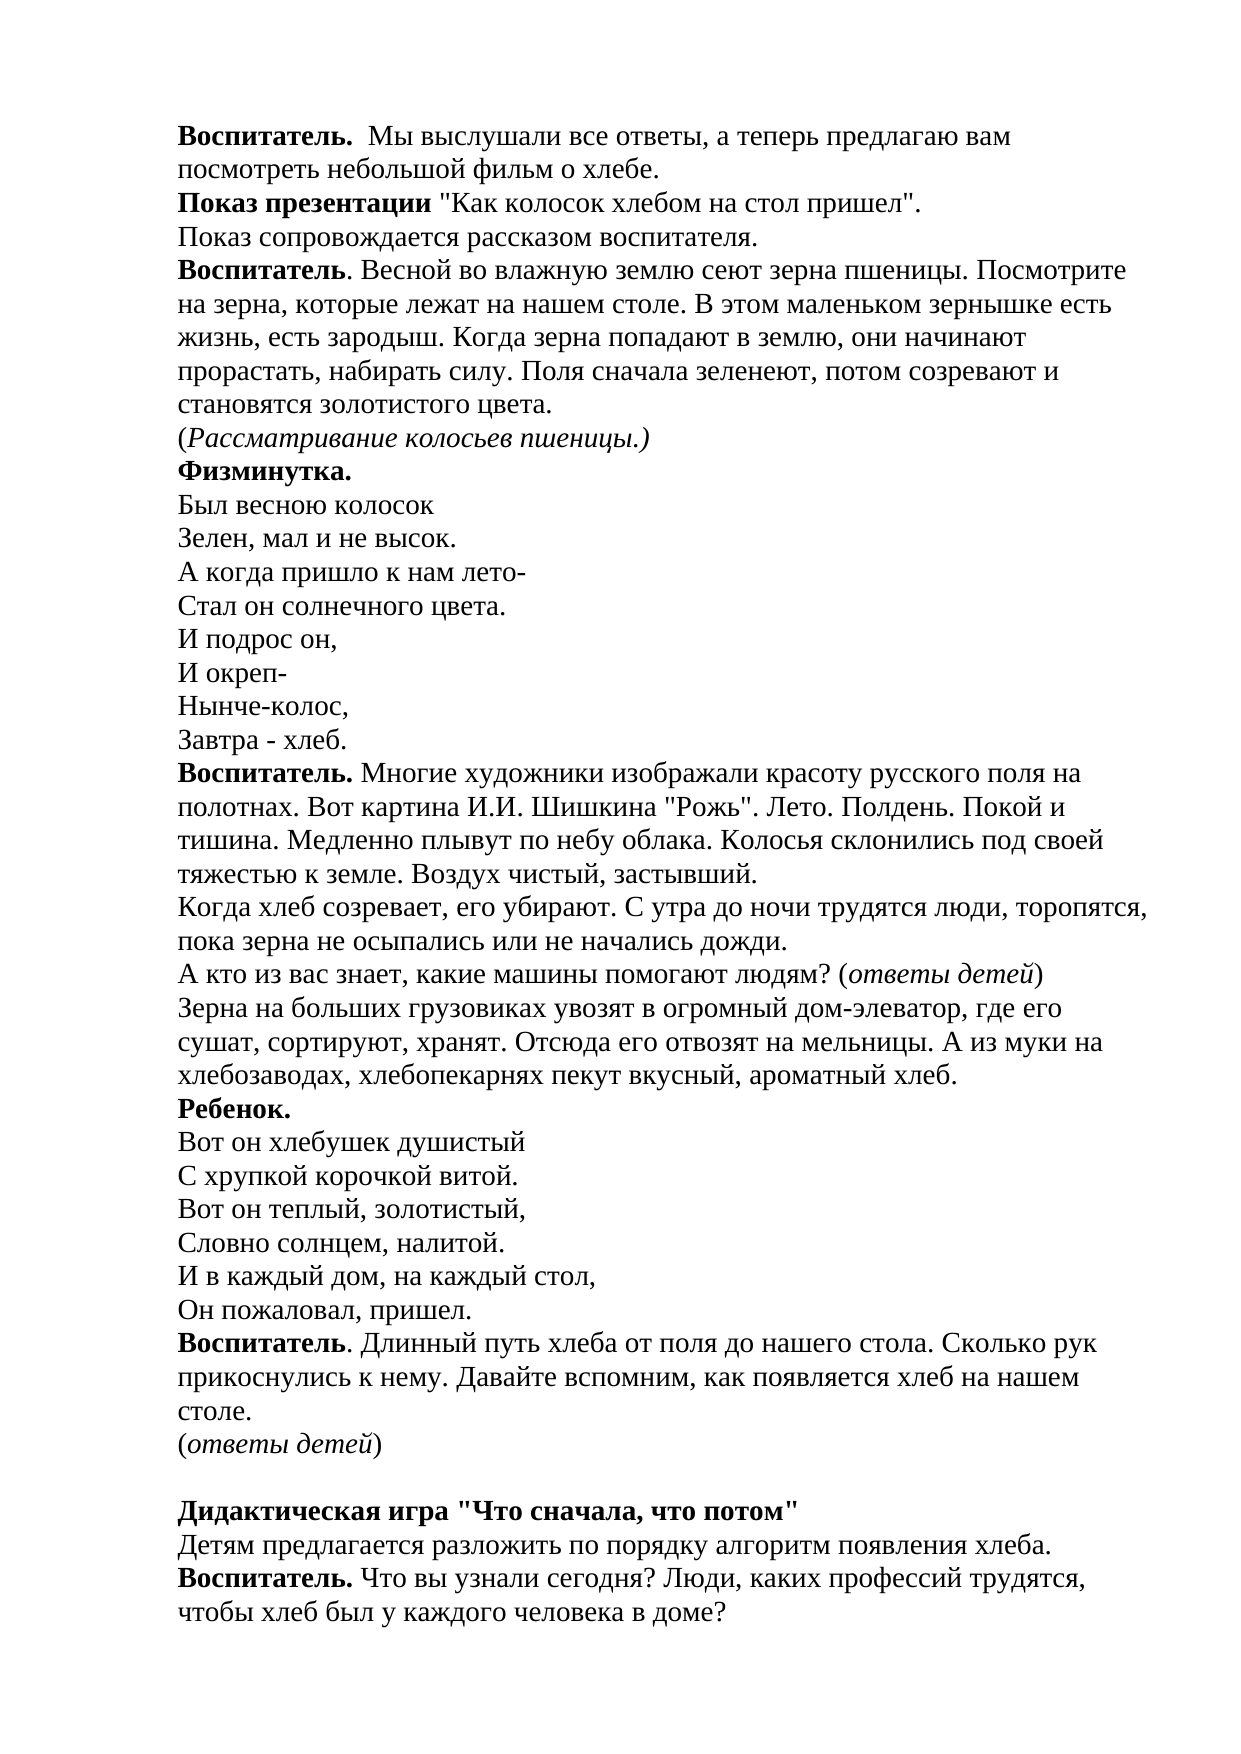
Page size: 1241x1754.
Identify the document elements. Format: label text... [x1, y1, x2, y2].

text Воспитатель. Мы выслушали все ответы, а теперь предлагаю вам посмотреть небольшой фильм о хлебе. [177, 118, 1152, 185]
text (Рассматривание колосьев пшеницы.) [177, 420, 1152, 453]
text Вот он хлебушек душистый [177, 1124, 1152, 1158]
text Завтра - хлеб. [177, 722, 1152, 755]
text Он пожаловал, пришел. [177, 1292, 1152, 1326]
text Стал он солнечного цвета. [177, 588, 1152, 621]
text И окреп- [177, 655, 1152, 688]
text Зерна на больших грузовиках увозят в огромный дом-элеватор, где его сушат, сортируют, хранят. Отсюда его отвозят на мельницы. А из муки на хлебозаводах, хлебопекарнях пекут вкусный, ароматный хлеб. [177, 990, 1152, 1091]
text Физминутка. [177, 453, 1152, 487]
text Воспитатель. Весной во влажную землю сеют зерна пшеницы. Посмотрите на зерна, которые лежат на нашем столе. В этом маленьком зернышке есть жизнь, есть зародыш. Когда зерна попадают в землю, они начинают прорастать, набирать силу. Поля сначала зеленеют, потом созревают и становятся золотистого цвета. [177, 252, 1152, 420]
text Дидактическая игра "Что сначала, что потом" [177, 1493, 1152, 1527]
text Воспитатель. Длинный путь хлеба от поля до нашего стола. Сколько рук прикоснулись к нему. Давайте вспомним, как появляется хлеб на нашем столе. [177, 1326, 1152, 1426]
text Зелен, мал и не высок. [177, 521, 1152, 554]
text А когда пришло к нам лето- [177, 554, 1152, 588]
text Ребенок. [177, 1091, 1152, 1124]
text Показ презентации "Как колосок хлебом на стол пришел". [177, 185, 1152, 219]
text Когда хлеб созревает, его убирают. С утра до ночи трудятся люди, торопятся, пока зерна не осыпались или не начались дожди. [177, 889, 1152, 957]
text Показ сопровождается рассказом воспитателя. [177, 219, 1152, 252]
text (ответы детей) [177, 1426, 1152, 1460]
text Детям предлагается разложить по порядку алгоритм появления хлеба. [177, 1527, 1152, 1560]
text С хрупкой корочкой витой. [177, 1158, 1152, 1191]
text И в каждый дом, на каждый стол, [177, 1258, 1152, 1292]
text И подрос он, [177, 621, 1152, 655]
text Воспитатель. Многие художники изображали красоту русского поля на полотнах. Вот картина И.И. Шишкина "Рожь". Лето. Полдень. Покой и тишина. Медленно плывут по небу облака. Колосья склонились под своей тяжестью к земле. Воздух чистый, застывший. [177, 755, 1152, 889]
text Воспитатель. Что вы узнали сегодня? Люди, каких профессий трудятся, чтобы хлеб был у каждого человека в доме? [177, 1560, 1152, 1627]
text Нынче-колос, [177, 688, 1152, 722]
text Был весною колосок [177, 487, 1152, 521]
text Вот он теплый, золотистый, [177, 1191, 1152, 1225]
text Словно солнцем, налитой. [177, 1225, 1152, 1258]
text А кто из вас знает, какие машины помогают людям? (ответы детей) [177, 957, 1152, 990]
